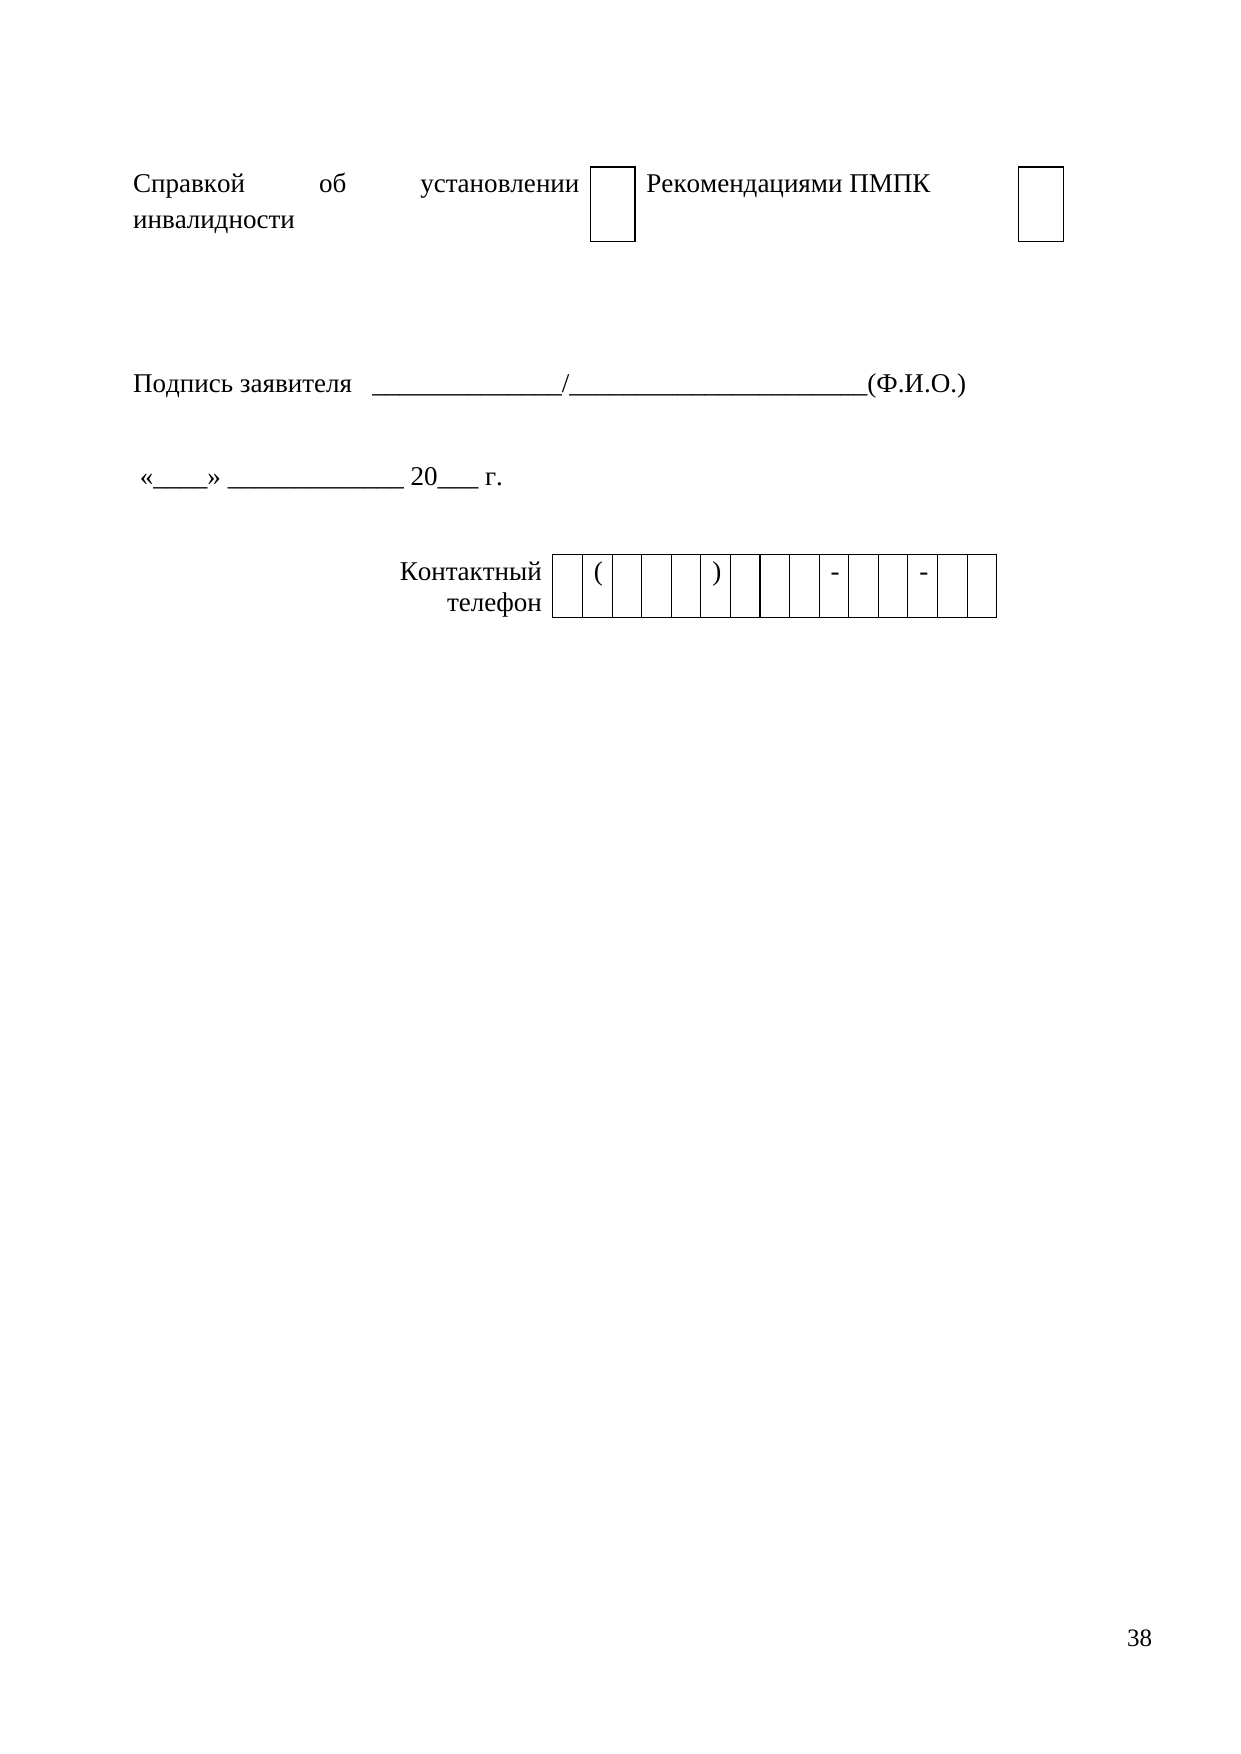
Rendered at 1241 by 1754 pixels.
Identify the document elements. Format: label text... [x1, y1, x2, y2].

table_header [879, 555, 907, 617]
table_header [761, 555, 789, 617]
table_header [553, 555, 582, 617]
table_header [731, 555, 759, 617]
table_header [938, 555, 967, 617]
table_header [968, 555, 996, 617]
table_header Контактный телефон [288, 554, 552, 617]
table_header - [908, 555, 937, 617]
table_header [591, 168, 634, 241]
table_header Рекомендациями ПМПК [636, 166, 1018, 241]
text Подпись заявителя ______________/______________________(Ф.И.О.) [133, 367, 1152, 398]
table_header - [820, 555, 848, 617]
table_header [613, 555, 641, 617]
table_header ( [583, 555, 612, 617]
table_header [1019, 168, 1063, 241]
table_header ) [701, 555, 730, 617]
table_header [849, 555, 878, 617]
table_header [672, 555, 700, 617]
table_header [642, 555, 671, 617]
text «____» _____________ 20___ г. [133, 460, 1152, 491]
table_header [790, 555, 819, 617]
table_header Справкой об установлении инвалидности [122, 166, 590, 241]
